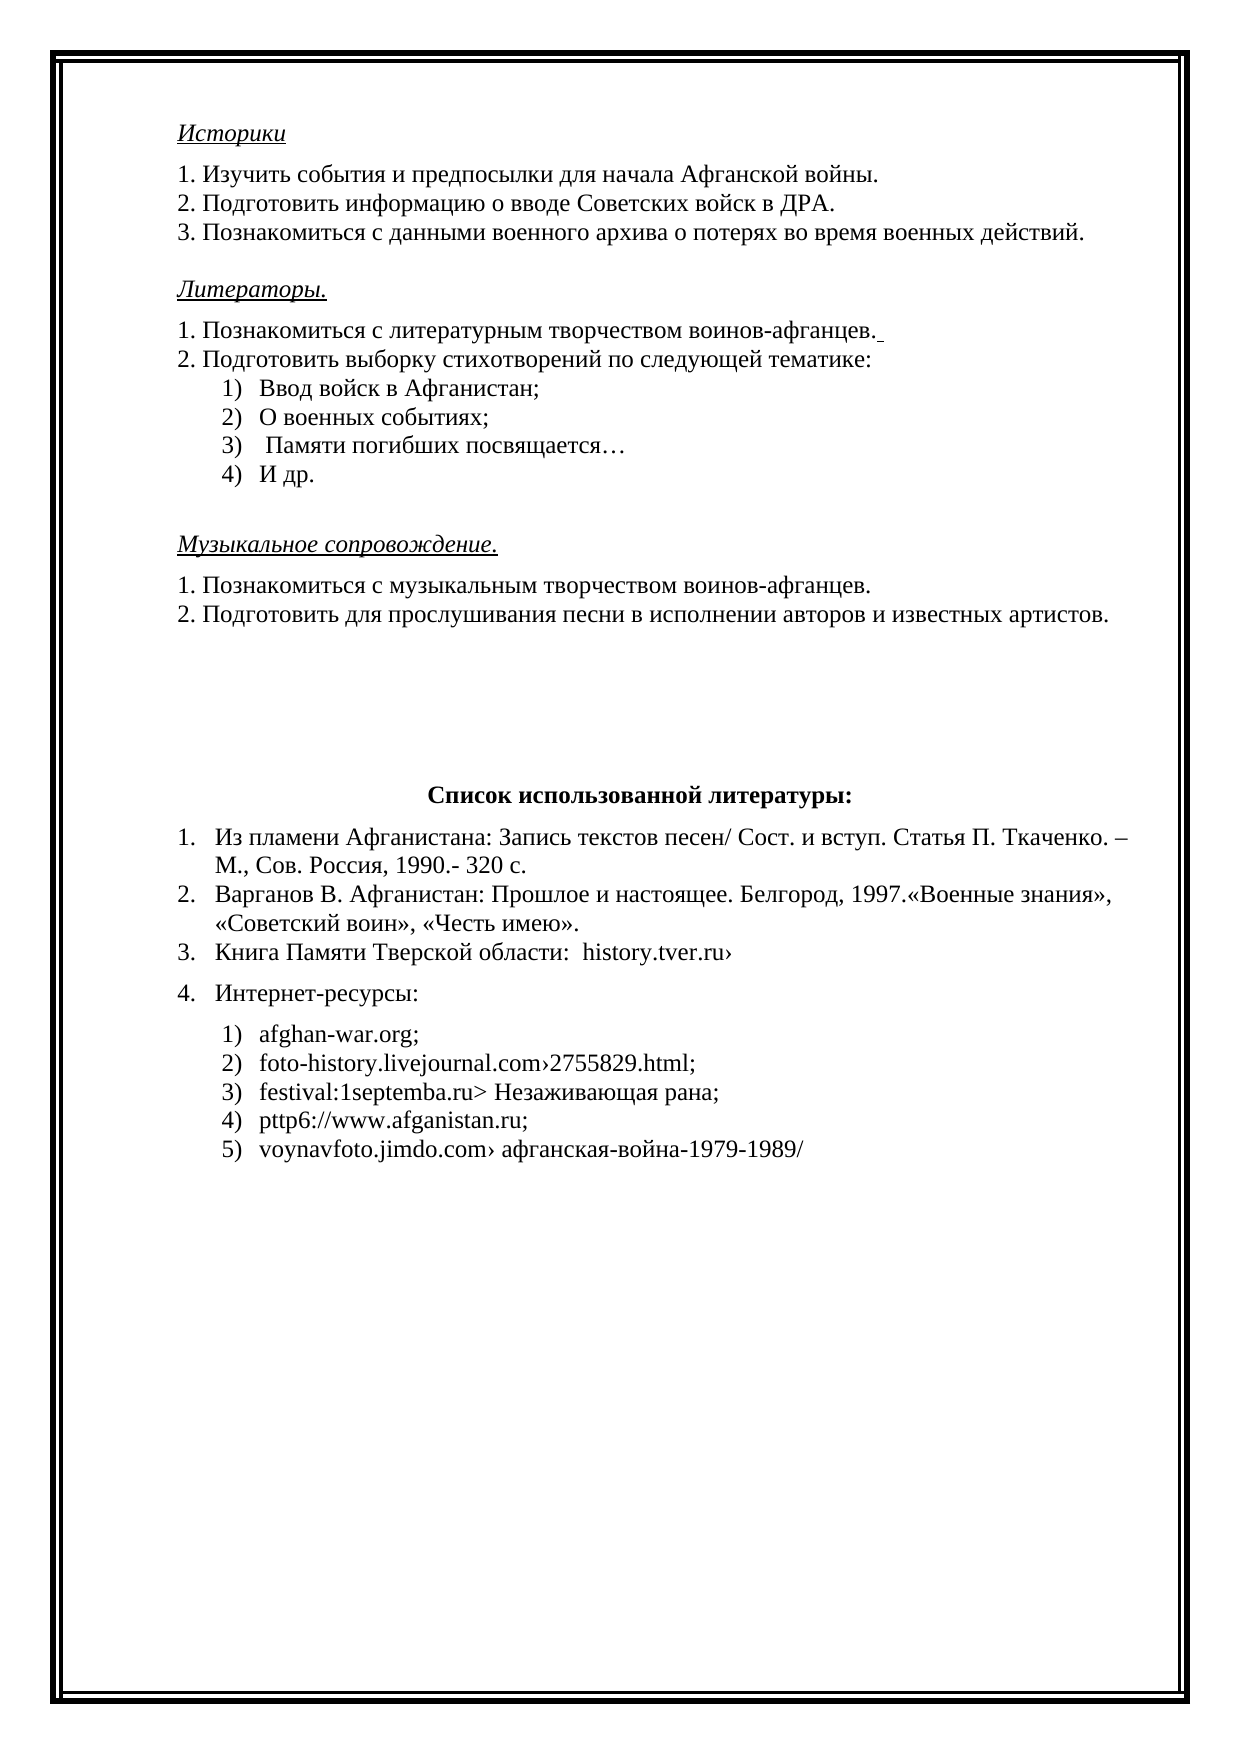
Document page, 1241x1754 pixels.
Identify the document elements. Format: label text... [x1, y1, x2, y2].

text Список использованной литературы: [177, 781, 1152, 809]
list Интернет-ресурсы: [177, 978, 1152, 1007]
list Памяти погибших посвящается… [221, 431, 1152, 459]
list voynavfoto.jimdo.com› афганская-война-1979-1989/ [221, 1134, 1152, 1163]
list Из пламени Афганистана: Запись текстов песен/ Сост. и вступ. Статья П. Ткаченко. –М., Сов. Россия, 1990.- 320 с. [177, 822, 1152, 879]
list Варганов В. Афганистан: Прошлое и настоящее. Белгород, 1997.«Военные знания», «Советский воин», «Честь имею». [177, 879, 1152, 937]
text Историки [177, 118, 1152, 147]
list Книга Памяти Тверской области: history.tver.ru› [177, 937, 1152, 966]
list afghan-war.org; [221, 1019, 1152, 1048]
list foto-history.livejournal.com›2755829.html; [221, 1048, 1152, 1077]
text 1. Познакомиться с литературным творчеством воинов-афганцев. [177, 316, 1152, 344]
text 1. Изучить события и предпосылки для начала Афганской войны. [177, 159, 1152, 188]
list рttp6://www.afganistan.ru; [221, 1106, 1152, 1134]
text Литераторы. [177, 274, 1152, 303]
text 1. Познакомиться с музыкальным творчеством воинов-афганцев. [177, 571, 1152, 599]
text Музыкальное сопровождение. [177, 529, 1152, 558]
text 2. Подготовить выборку стихотворений по следующей тематике: [177, 344, 1152, 373]
list И др. [221, 459, 1152, 488]
list festival:1septemba.ru> Незаживающая рана; [221, 1077, 1152, 1106]
text 2. Подготовить для прослушивания песни в исполнении авторов и известных артистов. [177, 599, 1152, 628]
text 3. Познакомиться с данными военного архива о потерях во время военных действий. [177, 217, 1152, 246]
list Ввод войск в Афганистан; [221, 373, 1152, 402]
text 2. Подготовить информацию о вводе Советских войск в ДРА. [177, 188, 1152, 217]
list О военных событиях; [221, 402, 1152, 431]
